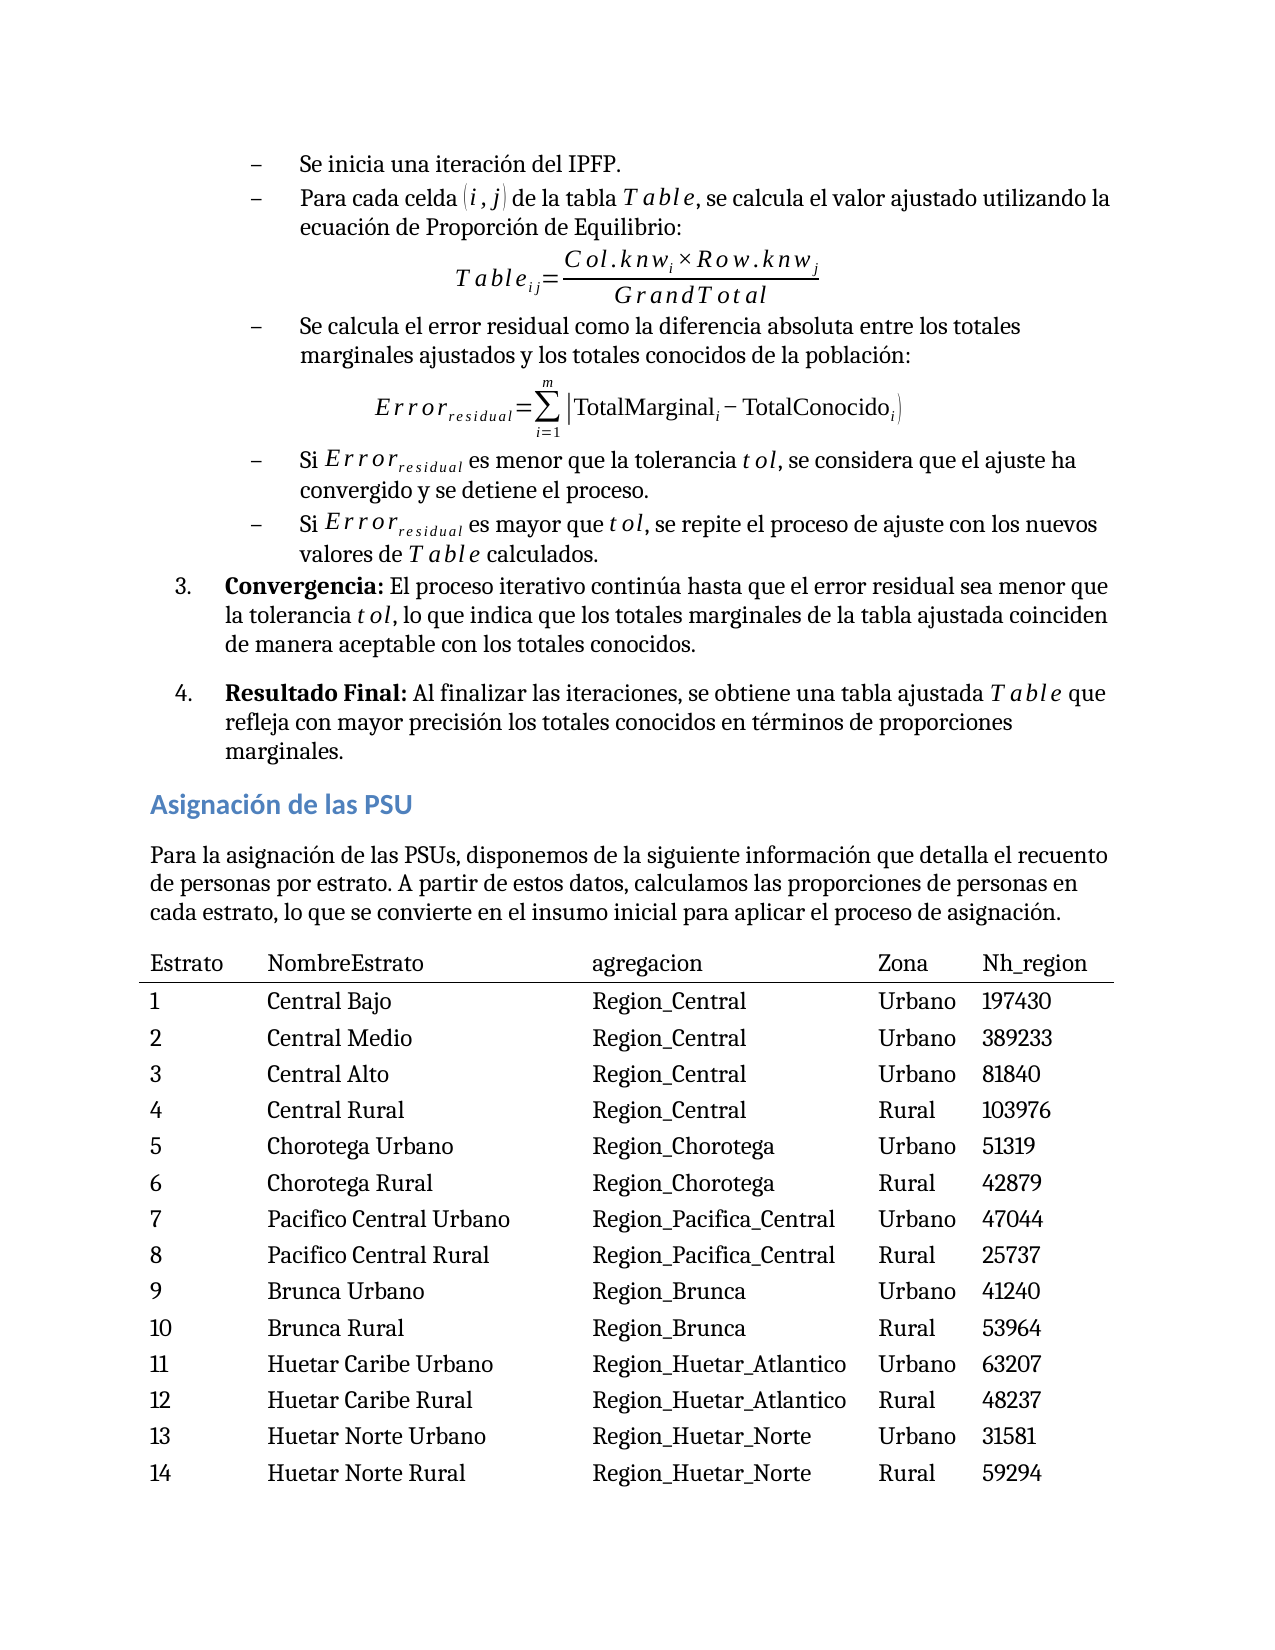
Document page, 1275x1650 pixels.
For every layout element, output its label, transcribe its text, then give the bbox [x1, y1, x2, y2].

table_cell 42879 [971, 1165, 1114, 1201]
table_cell Rural [867, 1310, 971, 1346]
table_cell Urbano [867, 1346, 971, 1382]
table_cell Chorotega Rural [256, 1165, 581, 1201]
table_cell 10 [139, 1310, 256, 1346]
table_cell Rural [867, 1092, 971, 1128]
table_header agregacion [581, 946, 867, 982]
table_cell Region_Central [581, 1092, 867, 1128]
table_cell Chorotega Urbano [256, 1129, 581, 1165]
table_cell Region_Central [581, 1020, 867, 1056]
table_cell Region_Central [581, 1056, 867, 1092]
table_header Nh_region [971, 946, 1114, 982]
table_cell 31581 [971, 1419, 1114, 1455]
table_cell Huetar Norte Urbano [256, 1419, 581, 1455]
table_cell 4 [139, 1092, 256, 1128]
table_header Estrato [139, 946, 256, 982]
table_cell 14 [139, 1455, 256, 1491]
table_cell 51319 [971, 1129, 1114, 1165]
table_cell Pacifico Central Rural [256, 1237, 581, 1273]
table_cell Region_Brunca [581, 1274, 867, 1310]
table_cell Rural [867, 1165, 971, 1201]
table_cell 6 [139, 1165, 256, 1201]
table_cell 13 [139, 1419, 256, 1455]
table_cell Huetar Caribe Urbano [256, 1346, 581, 1382]
table_cell Region_Chorotega [581, 1129, 867, 1165]
list Resultado Final: Al finalizar las iteraciones, se obtiene una tabla ajustada que refleja con mayor precisión los totales conocidos en términos de proporciones marginales. [175, 679, 1125, 765]
table_cell 103976 [971, 1092, 1114, 1128]
table_cell 12 [139, 1382, 256, 1418]
table_cell Rural [867, 1382, 971, 1418]
table_cell 1 [139, 983, 256, 1020]
table_cell Central Rural [256, 1092, 581, 1128]
table_cell Region_Chorotega [581, 1165, 867, 1201]
text Para la asignación de las PSUs, disponemos de la siguiente información que detalla el recuento de personas por estrato. A partir de estos datos, calculamos las proporciones de personas en cada estrato, lo que se convierte en el insumo inicial para aplicar el proceso de asignación. [150, 841, 1125, 927]
table_cell Region_Huetar_Norte [581, 1455, 867, 1491]
table_cell 48237 [971, 1382, 1114, 1418]
table_cell Urbano [867, 1056, 971, 1092]
table_cell Region_Huetar_Norte [581, 1419, 867, 1455]
table_cell Region_Huetar_Atlantico [581, 1382, 867, 1418]
table_cell 59294 [971, 1455, 1114, 1491]
table_cell Region_Brunca [581, 1310, 867, 1346]
table_cell Brunca Rural [256, 1310, 581, 1346]
table_cell Central Medio [256, 1020, 581, 1056]
table_cell Urbano [867, 1020, 971, 1056]
table_cell Urbano [867, 1129, 971, 1165]
table_cell Urbano [867, 983, 971, 1020]
table_cell Central Bajo [256, 983, 581, 1020]
table_cell Pacifico Central Urbano [256, 1201, 581, 1237]
table_cell Brunca Urbano [256, 1274, 581, 1310]
table_cell Urbano [867, 1419, 971, 1455]
list Se inicia una iteración del IPFP. [250, 150, 1125, 179]
table_cell Urbano [867, 1201, 971, 1237]
list Convergencia: El proceso iterativo continúa hasta que el error residual sea menor que la tolerancia , lo que indica que los totales marginales de la tabla ajustada coinciden de manera aceptable con los totales conocidos. [175, 572, 1125, 658]
table_cell Rural [867, 1237, 971, 1273]
table_cell Huetar Caribe Rural [256, 1382, 581, 1418]
table_cell 2 [139, 1020, 256, 1056]
table_cell 7 [139, 1201, 256, 1237]
table_cell Rural [867, 1455, 971, 1491]
table_cell 3 [139, 1056, 256, 1092]
table_cell 9 [139, 1274, 256, 1310]
table_cell 63207 [971, 1346, 1114, 1382]
list Se calcula el error residual como la diferencia absoluta entre los totales marginales ajustados y los totales conocidos de la población: [250, 312, 1125, 369]
table_cell Region_Huetar_Atlantico [581, 1346, 867, 1382]
table_header NombreEstrato [256, 946, 581, 982]
table_cell 5 [139, 1129, 256, 1165]
table_cell Huetar Norte Rural [256, 1455, 581, 1491]
table_cell 11 [139, 1346, 256, 1382]
table_cell 47044 [971, 1201, 1114, 1237]
table_cell Region_Central [581, 983, 867, 1020]
table_cell Central Alto [256, 1056, 581, 1092]
table_header Zona [867, 946, 971, 982]
list Para cada celda de la tabla , se calcula el valor ajustado utilizando la ecuación de Proporción de Equilibrio: [250, 182, 1125, 242]
table_cell Region_Pacifica_Central [581, 1201, 867, 1237]
subtitle Asignación de las PSU [150, 786, 1125, 822]
table_cell Urbano [867, 1274, 971, 1310]
table_cell 197430 [971, 983, 1114, 1020]
list Si es mayor que , se repite el proceso de ajuste con los nuevos valores de calculados. [250, 508, 1125, 568]
table_cell 389233 [971, 1020, 1114, 1056]
table_cell 41240 [971, 1274, 1114, 1310]
table_cell Region_Pacifica_Central [581, 1237, 867, 1273]
table_cell 25737 [971, 1237, 1114, 1273]
table_cell 81840 [971, 1056, 1114, 1092]
list Si es menor que la tolerancia , se considera que el ajuste ha convergido y se detiene el proceso. [250, 444, 1125, 504]
table_cell 53964 [971, 1310, 1114, 1346]
table_cell 8 [139, 1237, 256, 1273]
